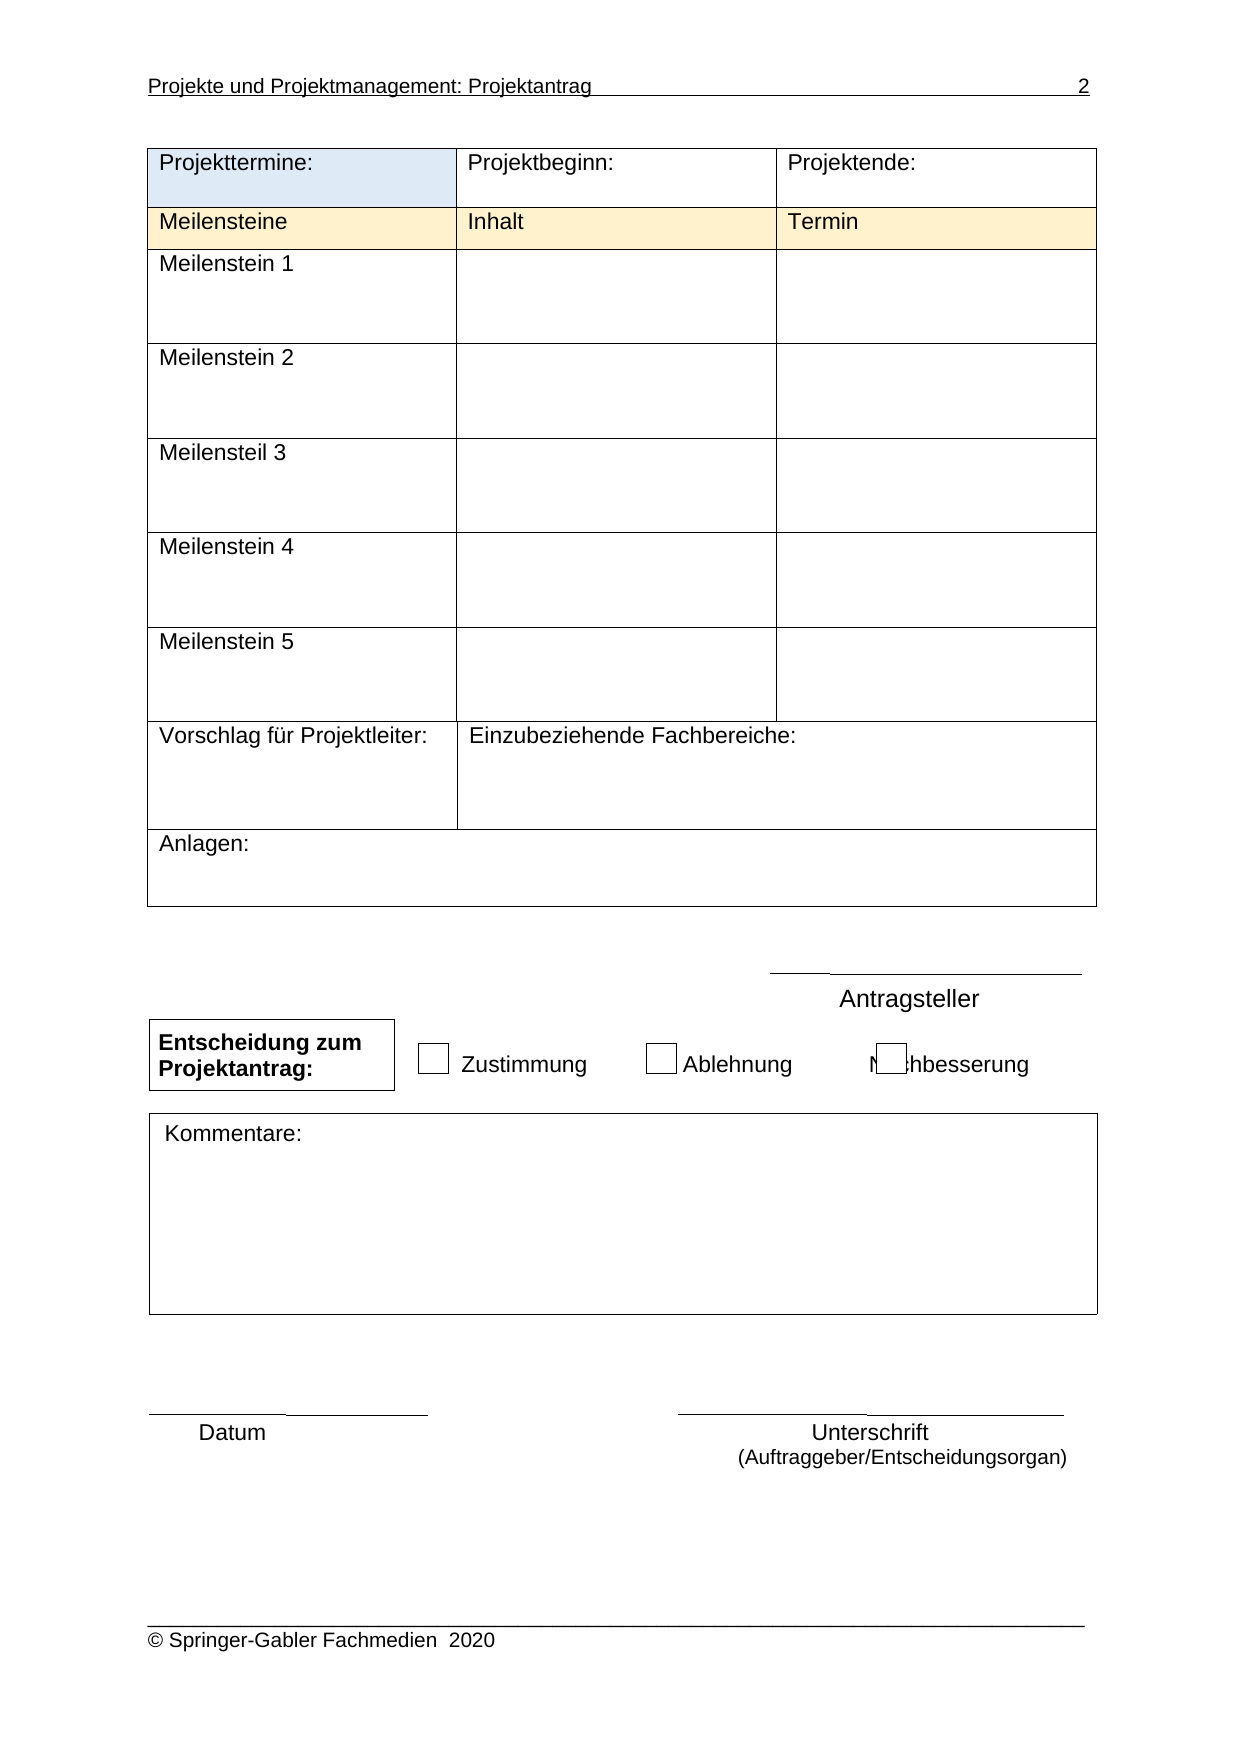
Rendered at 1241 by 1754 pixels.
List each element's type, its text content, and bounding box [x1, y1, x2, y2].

table_cell Termin [777, 208, 1096, 249]
text Antragsteller [148, 984, 1093, 1013]
table_cell [457, 439, 776, 532]
table_cell Projekttermine: [148, 149, 456, 207]
table_cell [777, 533, 1096, 627]
table_cell [777, 344, 1096, 438]
table_cell Meilensteil 3 [148, 439, 456, 532]
table_cell Inhalt [457, 208, 776, 249]
table_cell Meilenstein 4 [148, 533, 456, 627]
table_cell [457, 628, 776, 721]
table_cell Anlagen: [148, 830, 1096, 906]
text Datum Unterschrift [148, 1419, 1093, 1445]
table_cell [457, 533, 776, 627]
table_cell Projektbeginn: [457, 149, 776, 207]
table_cell [777, 439, 1096, 532]
table_cell [457, 344, 776, 438]
table_cell Meilenstein 1 [148, 250, 456, 343]
table_cell Vorschlag für Projektleiter: [148, 722, 457, 828]
table_cell [457, 250, 776, 343]
table_cell Meilenstein 2 [148, 344, 456, 438]
text Zustimmung Ablehnung Nachbesserung [148, 1051, 1093, 1077]
table_cell Projektende: [777, 149, 1096, 207]
text (Auftraggeber/Entscheidungsorgan) [664, 1445, 1093, 1469]
table_cell [777, 628, 1096, 721]
table_cell [777, 250, 1096, 343]
table_cell Einzubeziehende Fachbereiche: [458, 722, 1096, 828]
table_cell Meilenstein 5 [148, 628, 456, 721]
table_cell Meilensteine [148, 208, 456, 249]
